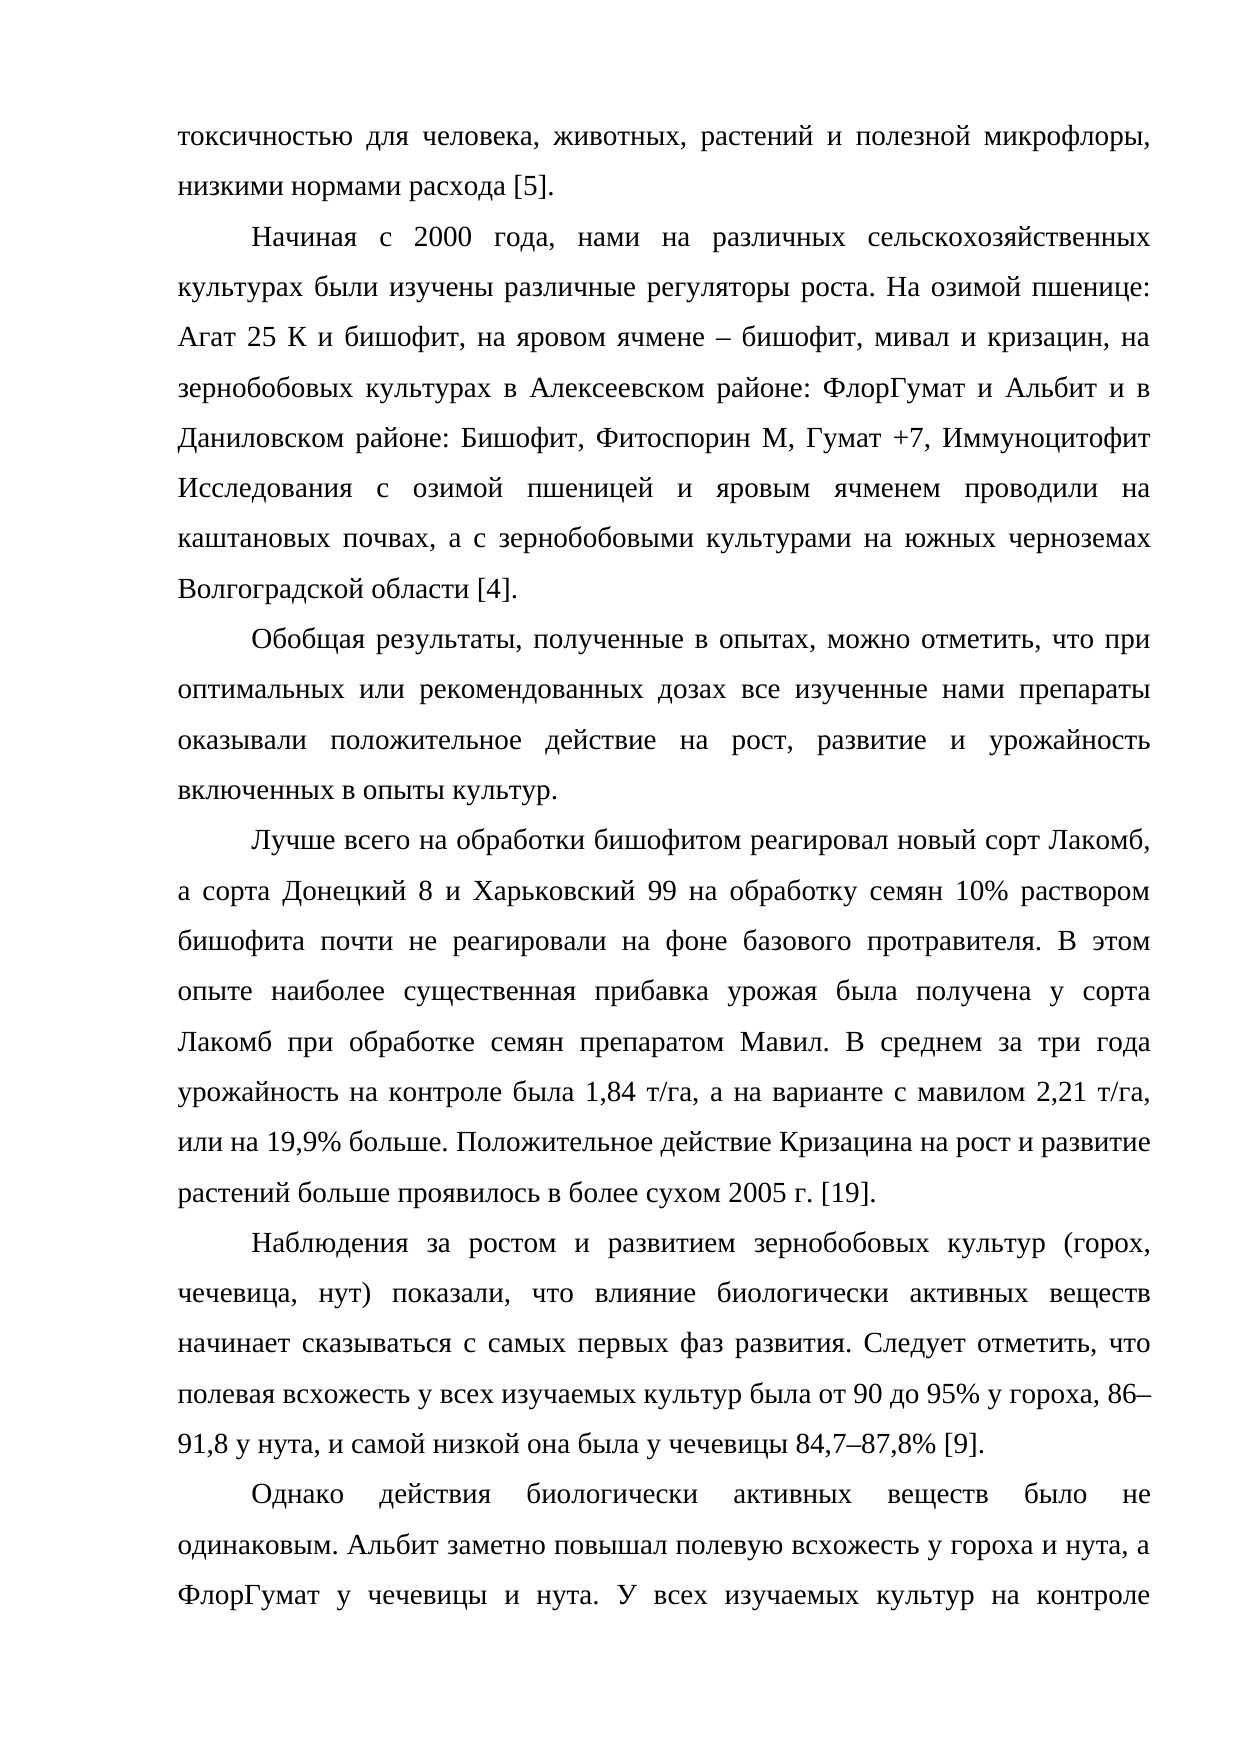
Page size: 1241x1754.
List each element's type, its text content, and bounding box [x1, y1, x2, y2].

text Обобщая результаты, полученные в опытах, можно отметить, что при оптимальных или рекомендованных дозах все изученные нами препараты оказывали положительное действие на рост, развитие и урожайность включенных в опыты культур. [177, 621, 1152, 806]
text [177, 1477, 1152, 1611]
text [177, 118, 1152, 202]
text Начиная с 2000 года, нами на различных сельскохозяйственных культурах были изучены различные регуляторы роста. На озимой пшенице: Агат 25 К и бишофит, на яровом ячмене – бишофит, мивал и кризацин, на зернобобовых культурах в Алексеевском районе: ФлорГумат и Альбит и в Даниловском районе: Бишофит, Фитоспорин М, Гумат +7, Иммуноцитофит Исследования с озимой пшеницей и яровым ячменем проводили на каштановых почвах, а с зернобобовыми культурами на южных черноземах Волгоградской области [4]. [177, 219, 1152, 604]
text Наблюдения за ростом и развитием зернобобовых культур (горох, чечевица, нут) показали, что влияние биологически активных веществ начинает сказываться с самых первых фаз развития. Следует отметить, что полевая всхожесть у всех изучаемых культур была от 90 до 95% у гороха, 86–91,8 у нута, и самой низкой она была у чечевицы 84,7–87,8% [9]. [177, 1225, 1152, 1460]
text Лучше всего на обработки бишофитом реагировал новый сорт Лакомб, а сорта Донецкий 8 и Харьковский 99 на обработку семян 10% раствором бишофита почти не реагировали на фоне базового протравителя. В этом опыте наиболее существенная прибавка урожая была получена у сорта Лакомб при обработке семян препаратом Мавил. В среднем за три года урожайность на контроле была 1,84 т/га, а на варианте с мавилом 2,21 т/га, или на 19,9% больше. Положительное действие Кризацина на рост и развитие растений больше проявилось в более сухом 2005 г. [19]. [177, 822, 1152, 1208]
